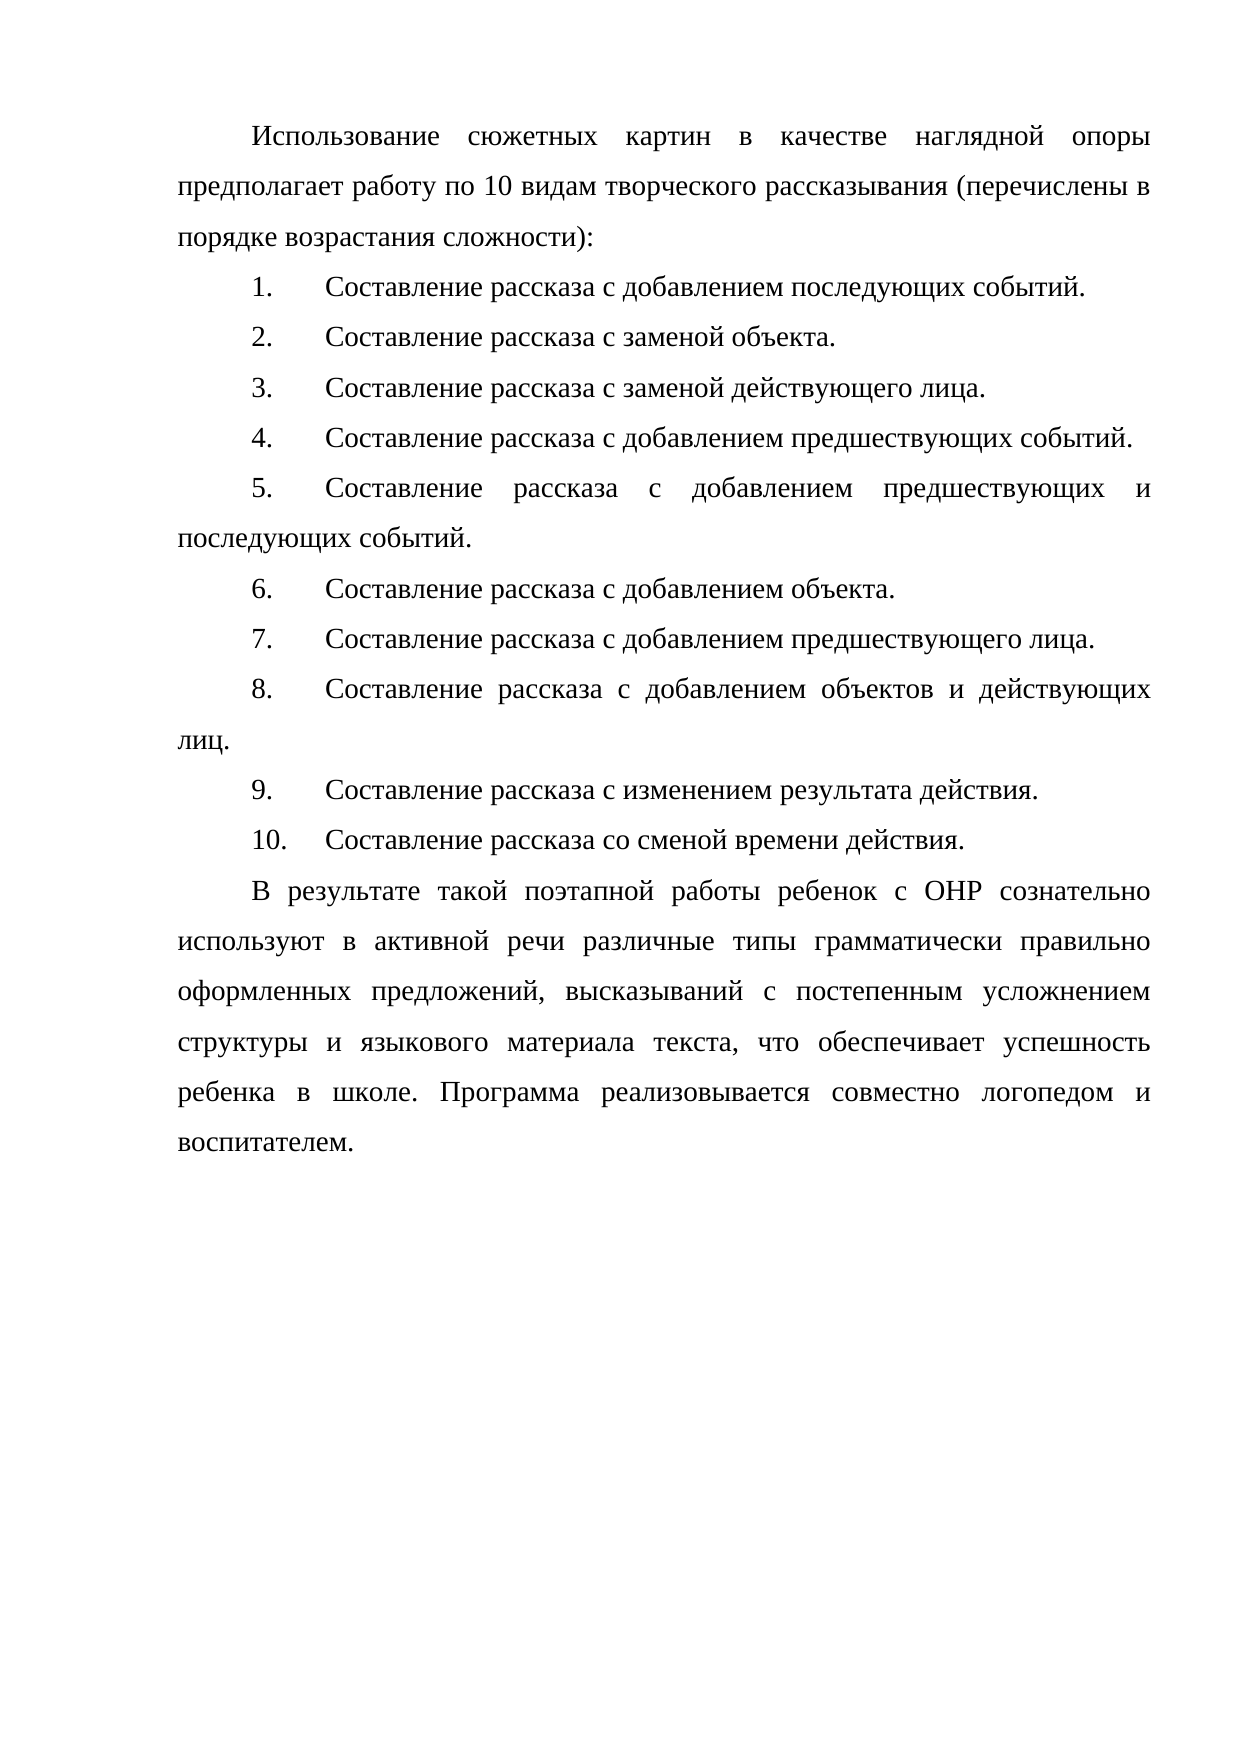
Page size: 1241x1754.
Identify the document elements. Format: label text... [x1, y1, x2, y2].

list Составление рассказа со сменой времени действия. [177, 822, 1152, 856]
list Составление рассказа с добавлением объектов и действующих лиц. [177, 672, 1152, 755]
text Использование сюжетных картин в качестве наглядной опоры предполагает работу по 10 видам творческого рассказывания (перечислены в порядке возрастания сложности): [177, 118, 1152, 252]
list Cоставление рассказа с добавлением предшествующих и последующих событий. [177, 470, 1152, 554]
list Составление рассказа с изменением результата действия. [177, 772, 1152, 806]
list Составление рассказа с заменой действующего лица. [177, 370, 1152, 403]
list Составление рассказа с добавлением предшествующего лица. [177, 621, 1152, 655]
text В результате такой поэтапной работы ребенок с ОНР сознательно используют в активной речи различные типы грамматически правильно оформленных предложений, высказываний с постепенным усложнением структуры и языкового материала текста, что обеспечивает успешность ребенка в школе. Программа реализовывается совместно логопедом и воспитателем. [177, 873, 1152, 1158]
list Cоставление рассказа с добавлением предшествующих событий. [177, 420, 1152, 453]
list Составление рассказа с заменой объекта. [177, 319, 1152, 353]
list Составление рассказа с добавлением объекта. [177, 571, 1152, 604]
list Составление рассказа с добавлением последующих событий. [177, 269, 1152, 303]
